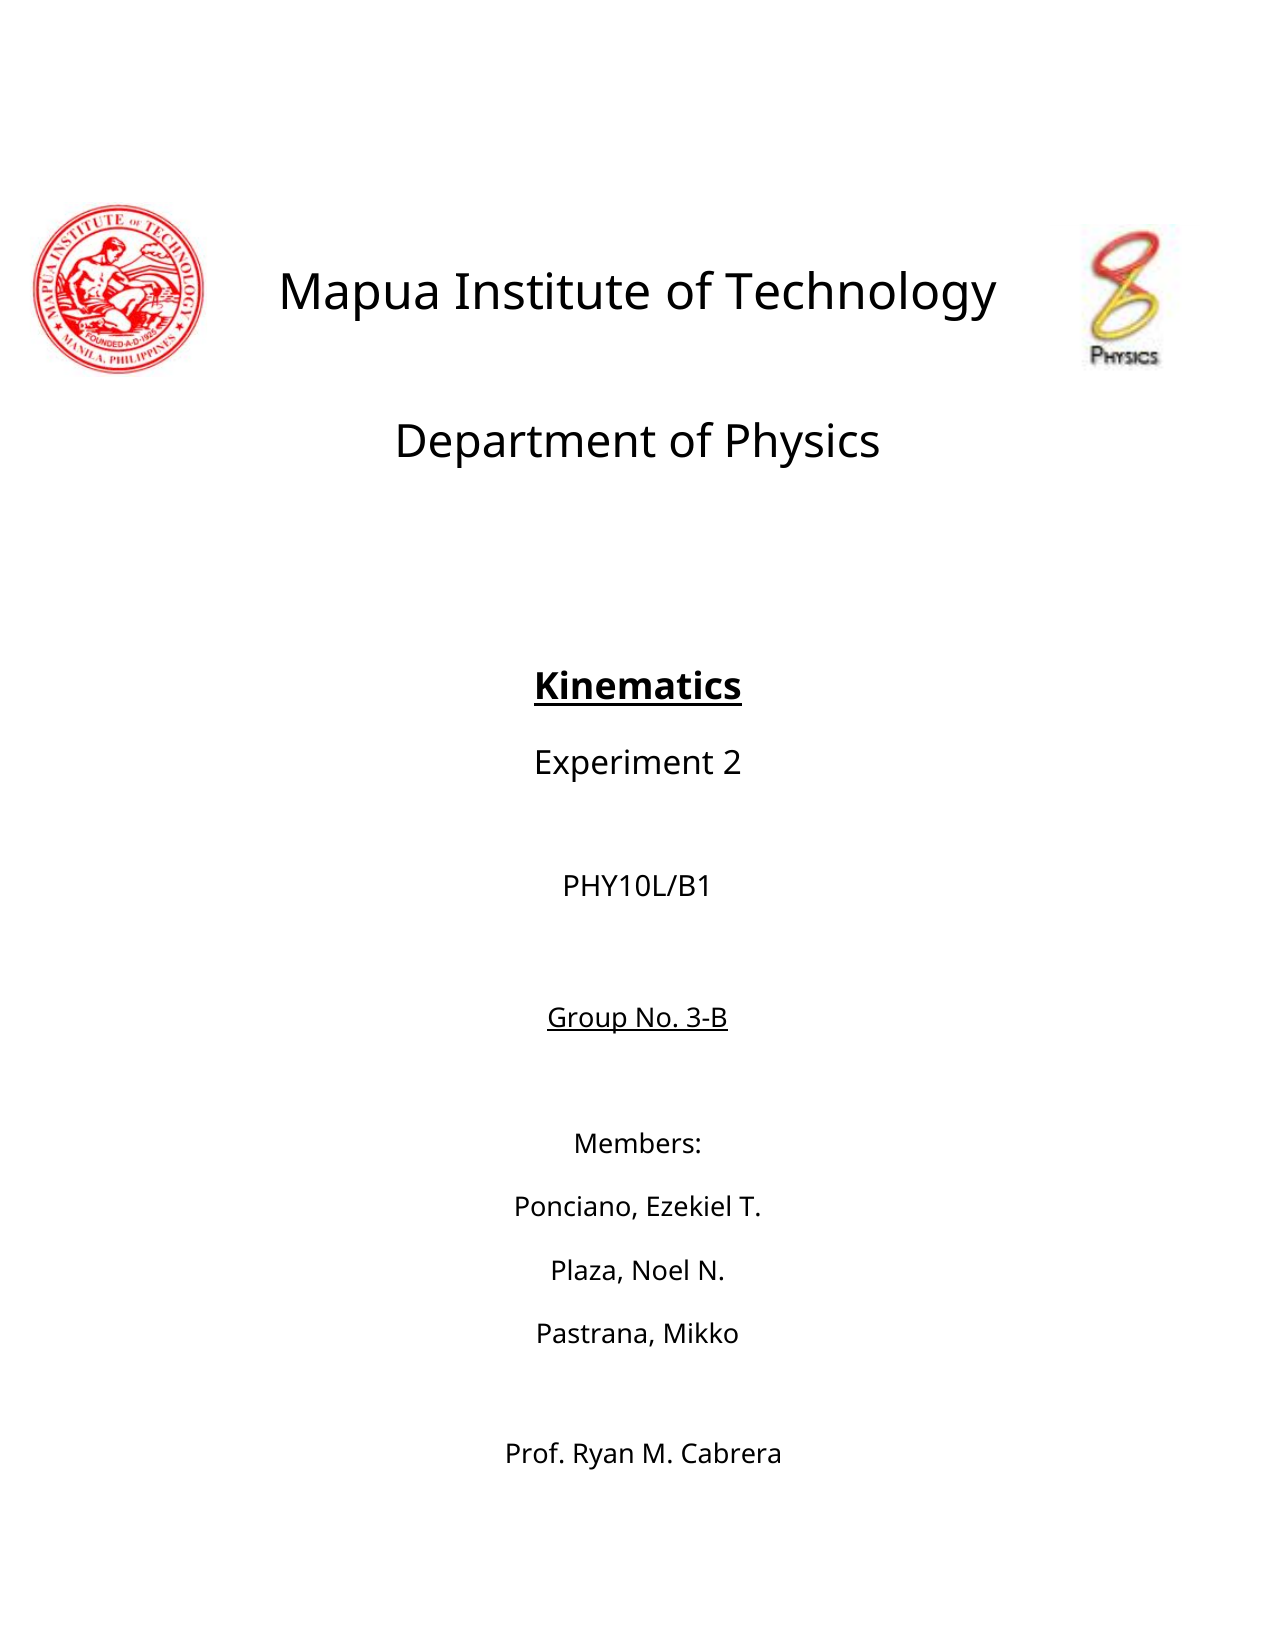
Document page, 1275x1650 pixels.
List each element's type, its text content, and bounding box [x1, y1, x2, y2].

text Department of Physics [150, 408, 1125, 471]
text Prof. Ryan M. Cabrera [150, 1434, 1125, 1471]
text Ponciano, Ezekiel T. [150, 1188, 1125, 1225]
text Plaza, Noel N. [150, 1251, 1125, 1288]
text Kinematics [150, 660, 1125, 711]
text Group No. 3-B [150, 998, 1125, 1035]
picture [29, 202, 208, 377]
text Experiment 2 [150, 739, 1125, 784]
text PHY10L/B1 [150, 865, 1125, 905]
text Members: [150, 1124, 1125, 1161]
picture [1050, 224, 1200, 375]
text Pastrana, Mikko [150, 1314, 1125, 1351]
text Mapua Institute of Technology [208, 256, 1050, 324]
